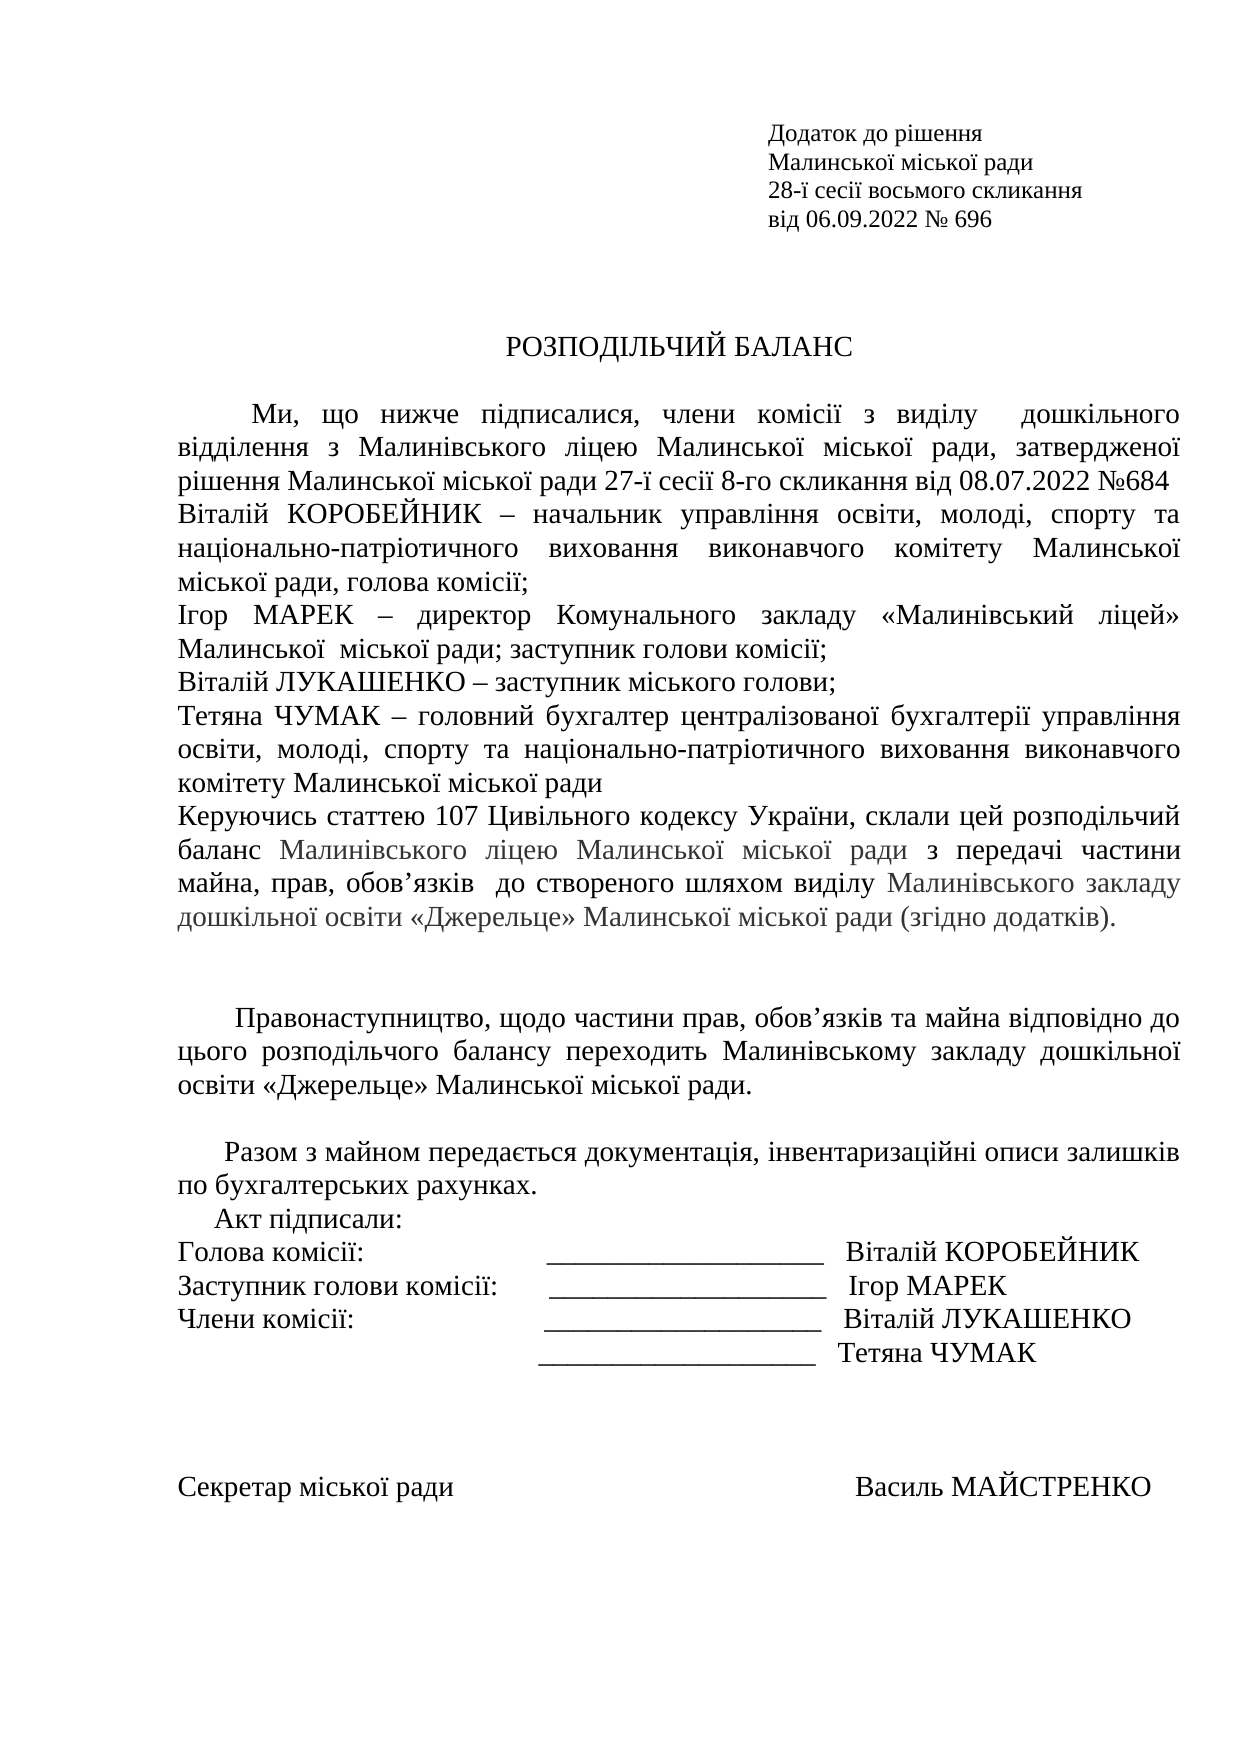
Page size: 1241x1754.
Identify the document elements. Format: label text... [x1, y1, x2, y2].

text Члени комісії: ___________________ Віталій ЛУКАШЕНКО [177, 1302, 1181, 1335]
text Тетяна ЧУМАК – головний бухгалтер централізованої бухгалтерії управління освіти, молоді, спорту та національно-патріотичного виховання виконавчого комітету Малинської міської ради [177, 698, 1181, 798]
text Ми, що нижче підписалися, члени комісії з виділу дошкільного відділення з Малинівського ліцею Малинської міської ради, затвердженої рішення Малинської міської ради 27-ї сесії 8-го скликання від 08.07.2022 №684 [177, 396, 1181, 497]
text 28-ї сесії восьмого скликання [177, 176, 1181, 204]
text Разом з майном передається документація, інвентаризаційні описи залишків по бухгалтерських рахунках. [177, 1134, 1181, 1201]
text Віталій ЛУКАШЕНКО – заступник міського голови; [177, 664, 1181, 698]
text Малинської міської ради [177, 147, 1181, 176]
text Ігор МАРЕК – директор Комунального закладу «Малинівський ліцей» Малинської міської ради; заступник голови комісії; [177, 597, 1181, 664]
text ___________________ Тетяна ЧУМАК [487, 1335, 1181, 1369]
text Додаток до рішення [177, 118, 1181, 147]
text від 06.09.2022 № 696 [177, 204, 1181, 233]
text Акт підписали: [177, 1201, 1181, 1234]
text Голова комісії: ___________________ Віталій КОРОБЕЙНИК [177, 1234, 1181, 1268]
text Керуючись статтею 107 Цивільного кодексу України, склали цей розподільчий баланс Малинівського ліцею Малинської міської ради з передачі частини майна, прав, обов’язків до створеного шляхом виділу Малинівського закладу дошкільної освіти «Джерельце» Малинської міської ради (згідно додатків). [177, 798, 1181, 933]
text Віталій КОРОБЕЙНИК – начальник управління освіти, молоді, спорту та національно-патріотичного виховання виконавчого комітету Малинської міської ради, голова комісії; [177, 497, 1181, 597]
text Заступник голови комісії: ___________________ Ігор МАРЕК [177, 1268, 1181, 1302]
text РОЗПОДІЛЬЧИЙ БАЛАНС [177, 329, 1181, 362]
text Правонаступництво, щодо частини прав, обов’язків та майна відповідно до цього розподільчого балансу переходить Малинівському закладу дошкільної освіти «Джерельце» Малинської міської ради. [177, 1000, 1181, 1100]
text Секретар міської ради Василь МАЙСТРЕНКО [177, 1469, 1181, 1503]
